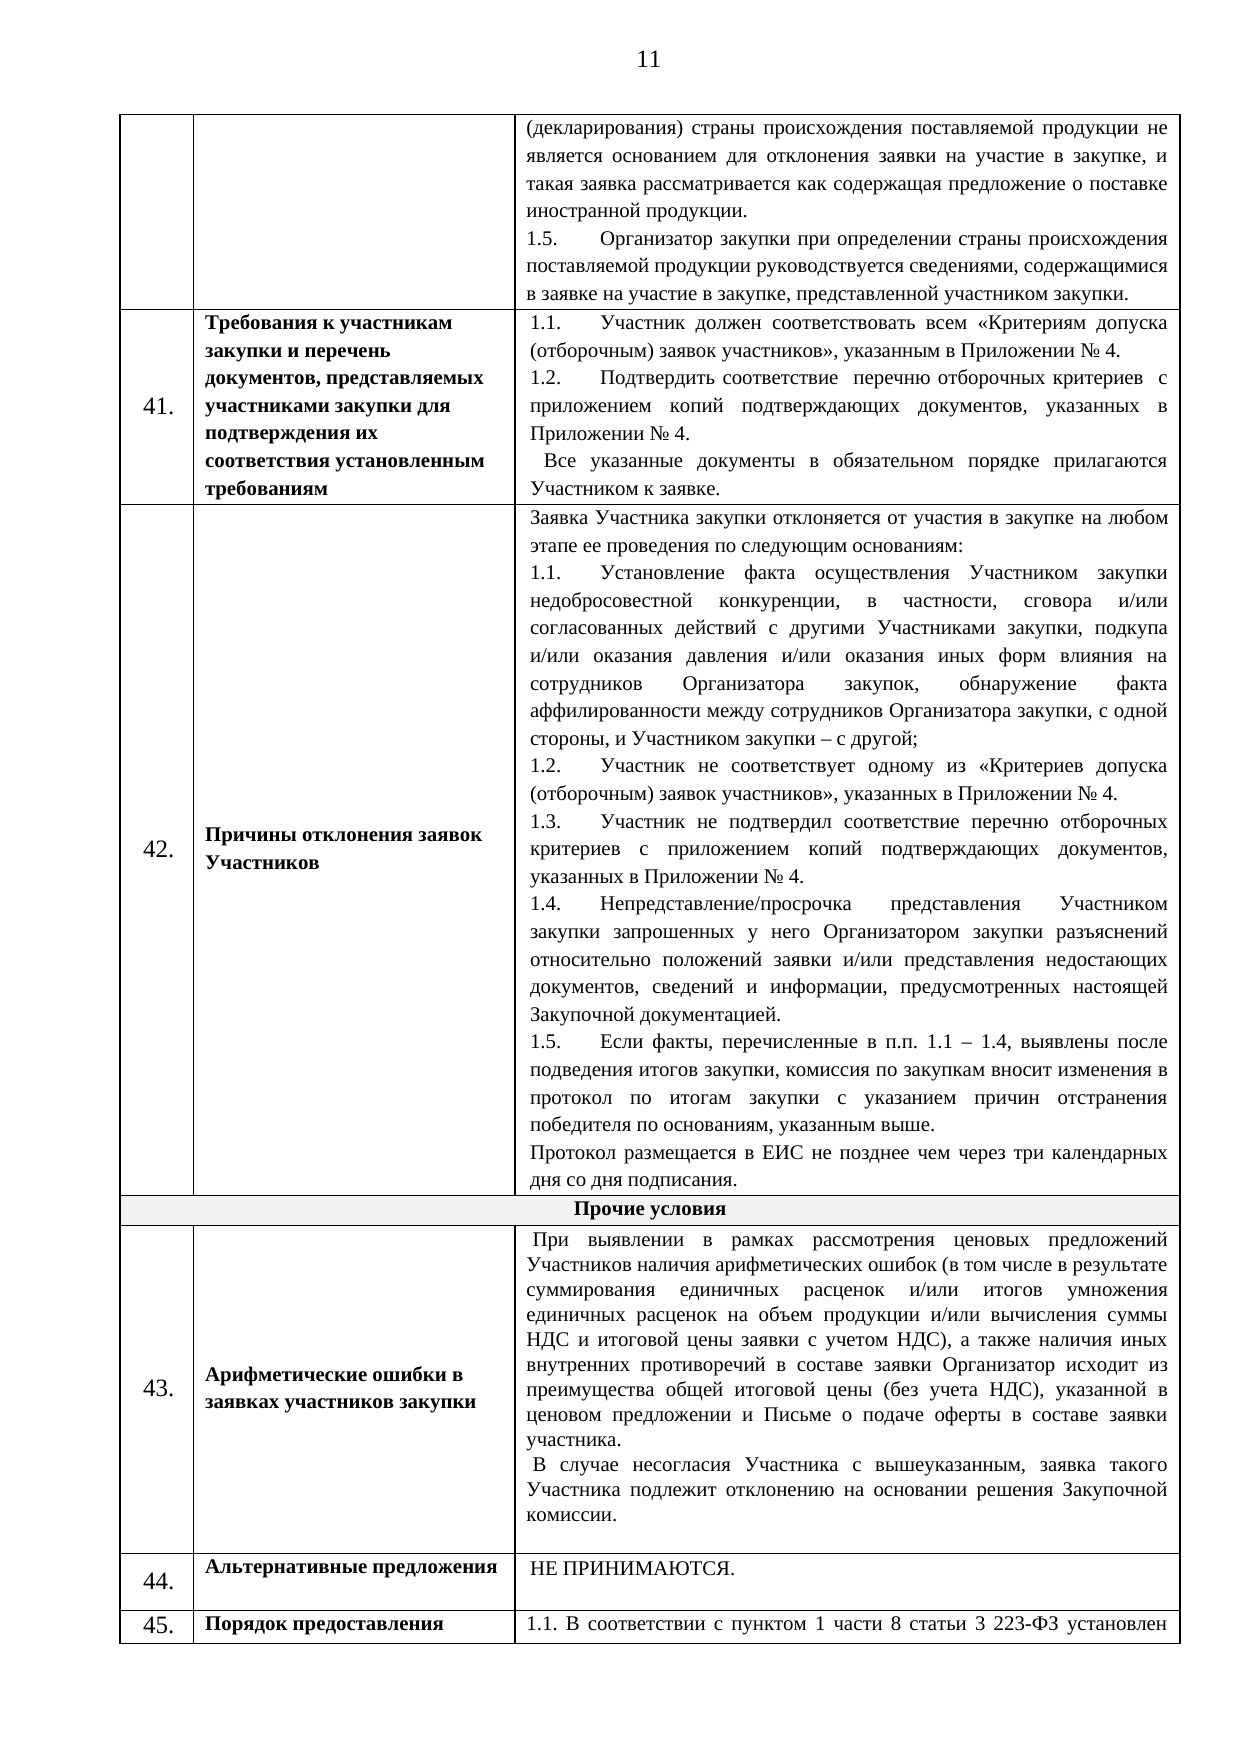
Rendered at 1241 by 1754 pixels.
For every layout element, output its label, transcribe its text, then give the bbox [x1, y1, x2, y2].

table_cell [121, 1554, 193, 1609]
table_cell Прочие условия [121, 1196, 1179, 1225]
table_cell Причины отклонения заявок Участников [194, 505, 514, 1195]
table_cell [194, 1611, 514, 1643]
table_cell [121, 1611, 193, 1643]
table_cell Альтернативные предложения [194, 1554, 514, 1609]
table_cell [121, 115, 193, 309]
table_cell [516, 115, 1179, 309]
table_cell Требования к участникам закупки и перечень документов, представляемых участниками закупки для подтверждения их соответствия установленным требованиям [194, 310, 514, 504]
table_cell [121, 1226, 193, 1553]
table_cell Арифметические ошибки в заявках участников закупки [194, 1226, 514, 1553]
table_cell Заявка Участника закупки отклоняется от участия в закупке на любом этапе ее проведения по следующим основаниям: Установление факта осуществления Участником закупки недобросовестной конкуренции, в частности, сговора и/или согласованных действий с другими Участниками закупки, подкупа и/или оказания давления и/или оказания иных форм влияния на сотрудников Организатора закупок, обнаружение факта аффилированности между сотрудников Организатора закупки, с одной стороны, и Участником закупки – с другой; Участник не соответствует одному из «Критериев допуска (отборочным) заявок участников», указанных в Приложении № 4. Участник не подтвердил соответствие перечню отборочных критериев с приложением копий подтверждающих документов, указанных в Приложении № 4. Непредставление/просрочка представления Участником закупки запрошенных у него Организатором закупки разъяснений относительно положений заявки и/или представления недостающих документов, сведений и информации, предусмотренных настоящей Закупочной документацией. Если факты, перечисленные в п.п. 1.1 – 1.4, выявлены после подведения итогов закупки, комиссия по закупкам вносит изменения в протокол по итогам закупки с указанием причин отстранения победителя по основаниям, указанным выше. Протокол размещается в ЕИС не позднее чем через три календарных дня со дня подписания. [516, 505, 1179, 1195]
table_cell Участник должен соответствовать всем «Критериям допуска (отборочным) заявок участников», указанным в Приложении № 4. Подтвердить соответствие перечню отборочных критериев с приложением копий подтверждающих документов, указанных в Приложении № 4. Все указанные документы в обязательном порядке прилагаются Участником к заявке. [516, 310, 1179, 504]
table_cell При выявлении в рамках рассмотрения ценовых предложений Участников наличия арифметических ошибок (в том числе в результате суммирования единичных расценок и/или итогов умножения единичных расценок на объем продукции и/или вычисления суммы НДС и итоговой цены заявки с учетом НДС), а также наличия иных внутренних противоречий в составе заявки Организатор исходит из преимущества общей итоговой цены (без учета НДС), указанной в ценовом предложении и Письме о подаче оферты в составе заявки участника. В случае несогласия Участника с вышеуказанным, заявка такого Участника подлежит отклонению на основании решения Закупочной комиссии. [516, 1226, 1179, 1553]
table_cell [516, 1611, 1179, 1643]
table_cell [194, 115, 514, 309]
table_cell [121, 505, 193, 1195]
table_cell НЕ ПРИНИМАЮТСЯ. [516, 1554, 1179, 1609]
table_cell [121, 310, 193, 504]
